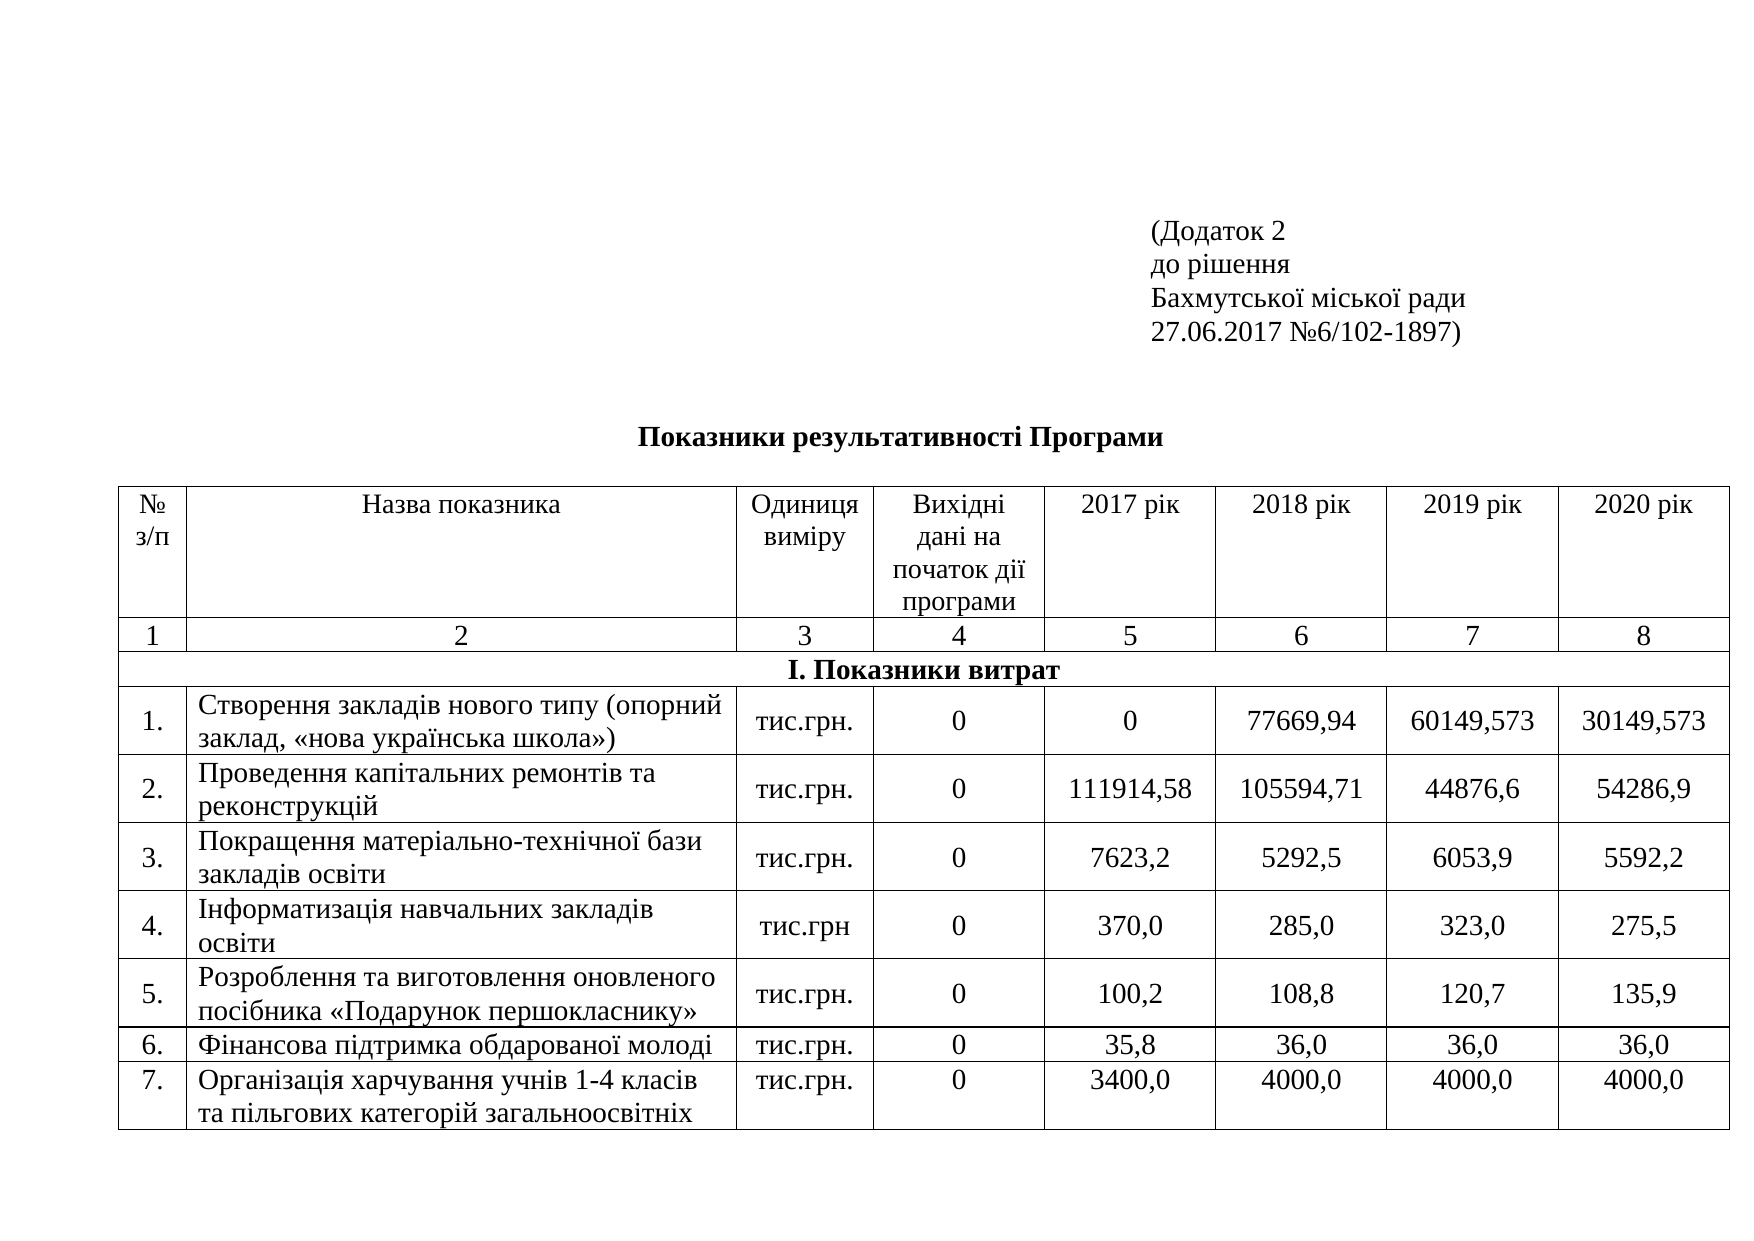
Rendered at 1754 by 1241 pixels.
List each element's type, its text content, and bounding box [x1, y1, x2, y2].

table_cell 275,5 [1559, 891, 1729, 958]
table_cell 1 [119, 618, 186, 651]
table_header Назва показника [187, 487, 736, 617]
table_cell тис.грн. [737, 687, 873, 754]
table_cell 4 [874, 618, 1044, 651]
text до рішення [1077, 247, 1683, 280]
table_cell 2 [187, 618, 736, 651]
table_cell І. Показники витрат [119, 652, 1729, 686]
table_cell 3400,0 [1045, 1062, 1215, 1129]
table_cell 36,0 [1387, 1028, 1558, 1061]
table_cell 285,0 [1216, 891, 1386, 958]
text Бахмутської міської ради [1077, 280, 1683, 314]
table_cell 60149,573 [1387, 687, 1558, 754]
table_cell 6053,9 [1387, 823, 1558, 890]
table_cell 5 [1045, 618, 1215, 651]
table_cell Проведення капітальних ремонтів та реконструкцій [187, 755, 736, 822]
table_cell 4000,0 [1559, 1062, 1729, 1129]
table_cell 6 [1216, 618, 1386, 651]
table_cell Фінансова підтримка обдарованої молоді [187, 1028, 736, 1061]
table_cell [187, 1062, 736, 1129]
table_header Вихідні дані на початок дії програми [874, 487, 1044, 617]
table_cell Покращення матеріально-технічної бази закладів освіти [187, 823, 736, 890]
table_cell 1. [119, 687, 186, 754]
table_cell 0 [874, 755, 1044, 822]
table_cell 5292,5 [1216, 823, 1386, 890]
table_cell Розроблення та виготовлення оновленого посібника «Подарунок першокласнику» [187, 959, 736, 1026]
table_cell 0 [1045, 687, 1215, 754]
table_cell тис.грн. [737, 1062, 873, 1129]
text 27.06.2017 №6/102-1897) [1077, 314, 1683, 347]
table_cell 2. [119, 755, 186, 822]
table_header Одиниця виміру [737, 487, 873, 617]
table_cell тис.грн. [737, 1028, 873, 1061]
table_cell тис.грн. [737, 959, 873, 1026]
table_cell тис.грн [737, 891, 873, 958]
table_cell 7. [119, 1062, 186, 1129]
table_cell 108,8 [1216, 959, 1386, 1026]
table_cell 5592,2 [1559, 823, 1729, 890]
table_cell 0 [874, 959, 1044, 1026]
table_cell 77669,94 [1216, 687, 1386, 754]
table_cell 100,2 [1045, 959, 1215, 1026]
table_cell 135,9 [1559, 959, 1729, 1026]
table_cell 4000,0 [1387, 1062, 1558, 1129]
table_cell 3 [737, 618, 873, 651]
table_cell тис.грн. [737, 755, 873, 822]
table_header 2019 рік [1387, 487, 1558, 617]
table_cell 323,0 [1387, 891, 1558, 958]
table_cell 35,8 [1045, 1028, 1215, 1061]
table_cell 0 [874, 1062, 1044, 1129]
table_cell 120,7 [1387, 959, 1558, 1026]
table_cell 3. [119, 823, 186, 890]
text (Додаток 2 [1077, 213, 1683, 247]
table_cell 4. [119, 891, 186, 958]
table_cell 7 [1387, 618, 1558, 651]
table_cell 7623,2 [1045, 823, 1215, 890]
table_cell 36,0 [1216, 1028, 1386, 1061]
table_cell тис.грн. [737, 823, 873, 890]
table_cell 6. [119, 1028, 186, 1061]
table_cell 105594,71 [1216, 755, 1386, 822]
table_header 2020 рік [1559, 487, 1729, 617]
table_cell 0 [874, 891, 1044, 958]
table_cell 4000,0 [1216, 1062, 1386, 1129]
table_cell Створення закладів нового типу (опорний заклад, «нова українська школа») [187, 687, 736, 754]
table_cell 8 [1559, 618, 1729, 651]
table_cell 30149,573 [1559, 687, 1729, 754]
text Показники результативності Програми [118, 419, 1683, 452]
table_cell 54286,9 [1559, 755, 1729, 822]
table_header 2017 рік [1045, 487, 1215, 617]
table_cell 370,0 [1045, 891, 1215, 958]
table_cell 36,0 [1559, 1028, 1729, 1061]
table_header № з/п [119, 487, 186, 617]
table_cell 5. [119, 959, 186, 1026]
table_cell Інформатизація навчальних закладів освіти [187, 891, 736, 958]
table_cell 0 [874, 1028, 1044, 1061]
table_cell 0 [874, 823, 1044, 890]
table_header 2018 рік [1216, 487, 1386, 617]
table_cell 0 [874, 687, 1044, 754]
table_cell 44876,6 [1387, 755, 1558, 822]
table_cell 111914,58 [1045, 755, 1215, 822]
